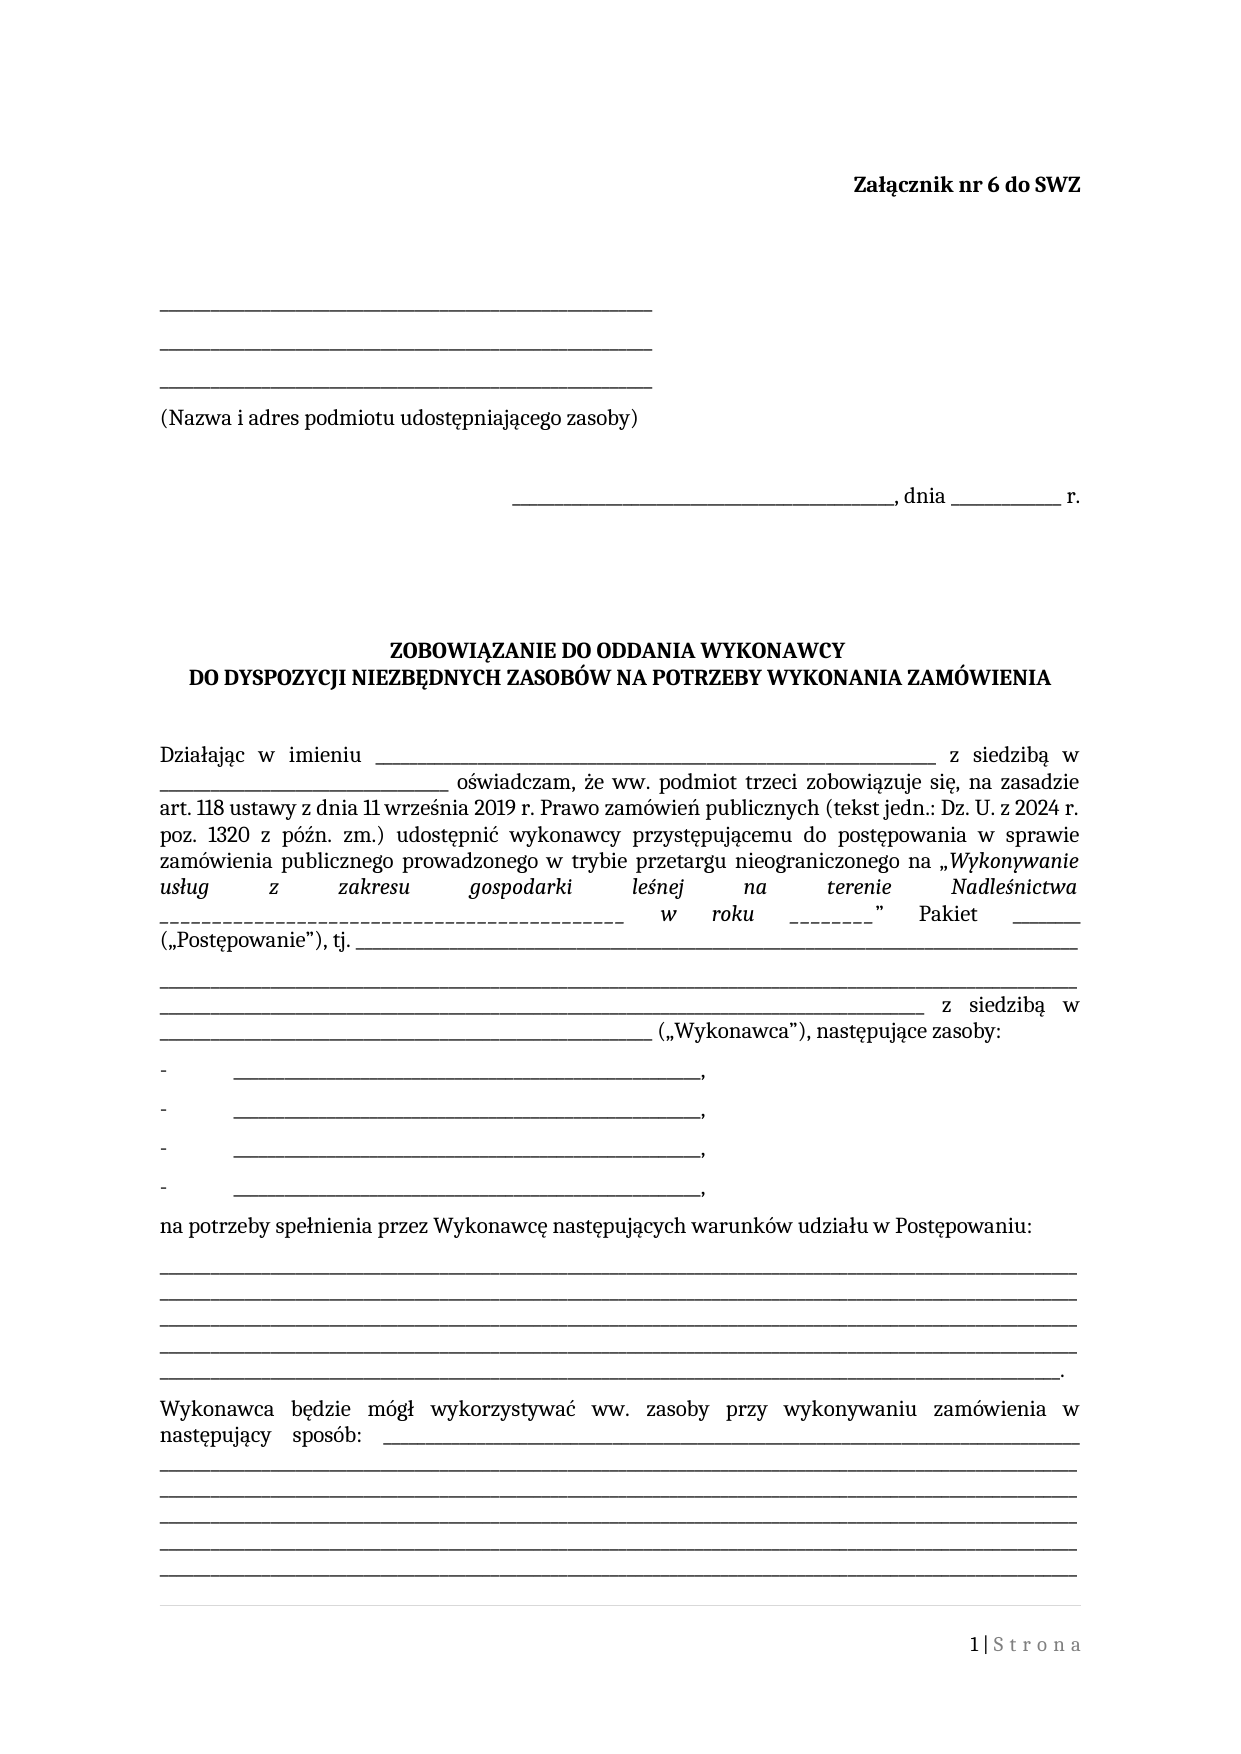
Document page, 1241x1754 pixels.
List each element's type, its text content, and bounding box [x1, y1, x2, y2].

text ______________________________________________________________________________________________________________________________________________________________________________________________________ z siedzibą w __________________________________________________________ („Wykonawca”), następujące zasoby: [159, 966, 1081, 1045]
text - _______________________________________________________, [159, 1174, 1081, 1200]
text __________________________________________________________________________________________________________________________________________________________________________________________________________________________________________________________________________________________________________________________________________________________________________________________________________________________________________________________________________________________________________________________________________________________. [159, 1251, 1081, 1383]
text na potrzeby spełnienia przez Wykonawcę następujących warunków udziału w Postępowaniu: [159, 1213, 1081, 1239]
text - _______________________________________________________, [159, 1135, 1081, 1161]
text Działając w imieniu __________________________________________________________________ z siedzibą w __________________________________ oświadczam, że ww. podmiot trzeci zobowiązuje się, na zasadzie art. 118 ustawy z dnia 11 września 2019 r. Prawo zamówień publicznych (tekst jedn.: Dz. U. z 2024 r. poz. 1320 z późn. zm.) udostępnić wykonawcy przystępującemu do postępowania w sprawie zamówienia publicznego prowadzonego w trybie przetargu nieograniczonego na „Wykonywanie usług z zakresu gospodarki leśnej na terenie Nadleśnictwa ____________________________________________ w roku ________” Pakiet ________ („Postępowanie”), tj. _____________________________________________________________________________________ [159, 742, 1081, 953]
text ZOBOWIĄZANIE DO ODDANIA WYKONAWCY DO DYSPOZYCJI NIEZBĘDNYCH ZASOBÓW NA POTRZEBY WYKONANIA ZAMÓWIENIA [159, 638, 1081, 691]
text __________________________________________________________ [159, 288, 1081, 315]
text _____________________________________________, dnia _____________ r. [159, 483, 1081, 509]
text (Nazwa i adres podmiotu udostępniającego zasoby) [159, 405, 1081, 431]
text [159, 1396, 1081, 1580]
text Załącznik nr 6 do SWZ [159, 172, 1081, 198]
text __________________________________________________________ [159, 327, 1081, 354]
text - _______________________________________________________, [159, 1096, 1081, 1122]
text - _______________________________________________________, [159, 1057, 1081, 1083]
text __________________________________________________________ [159, 366, 1081, 393]
